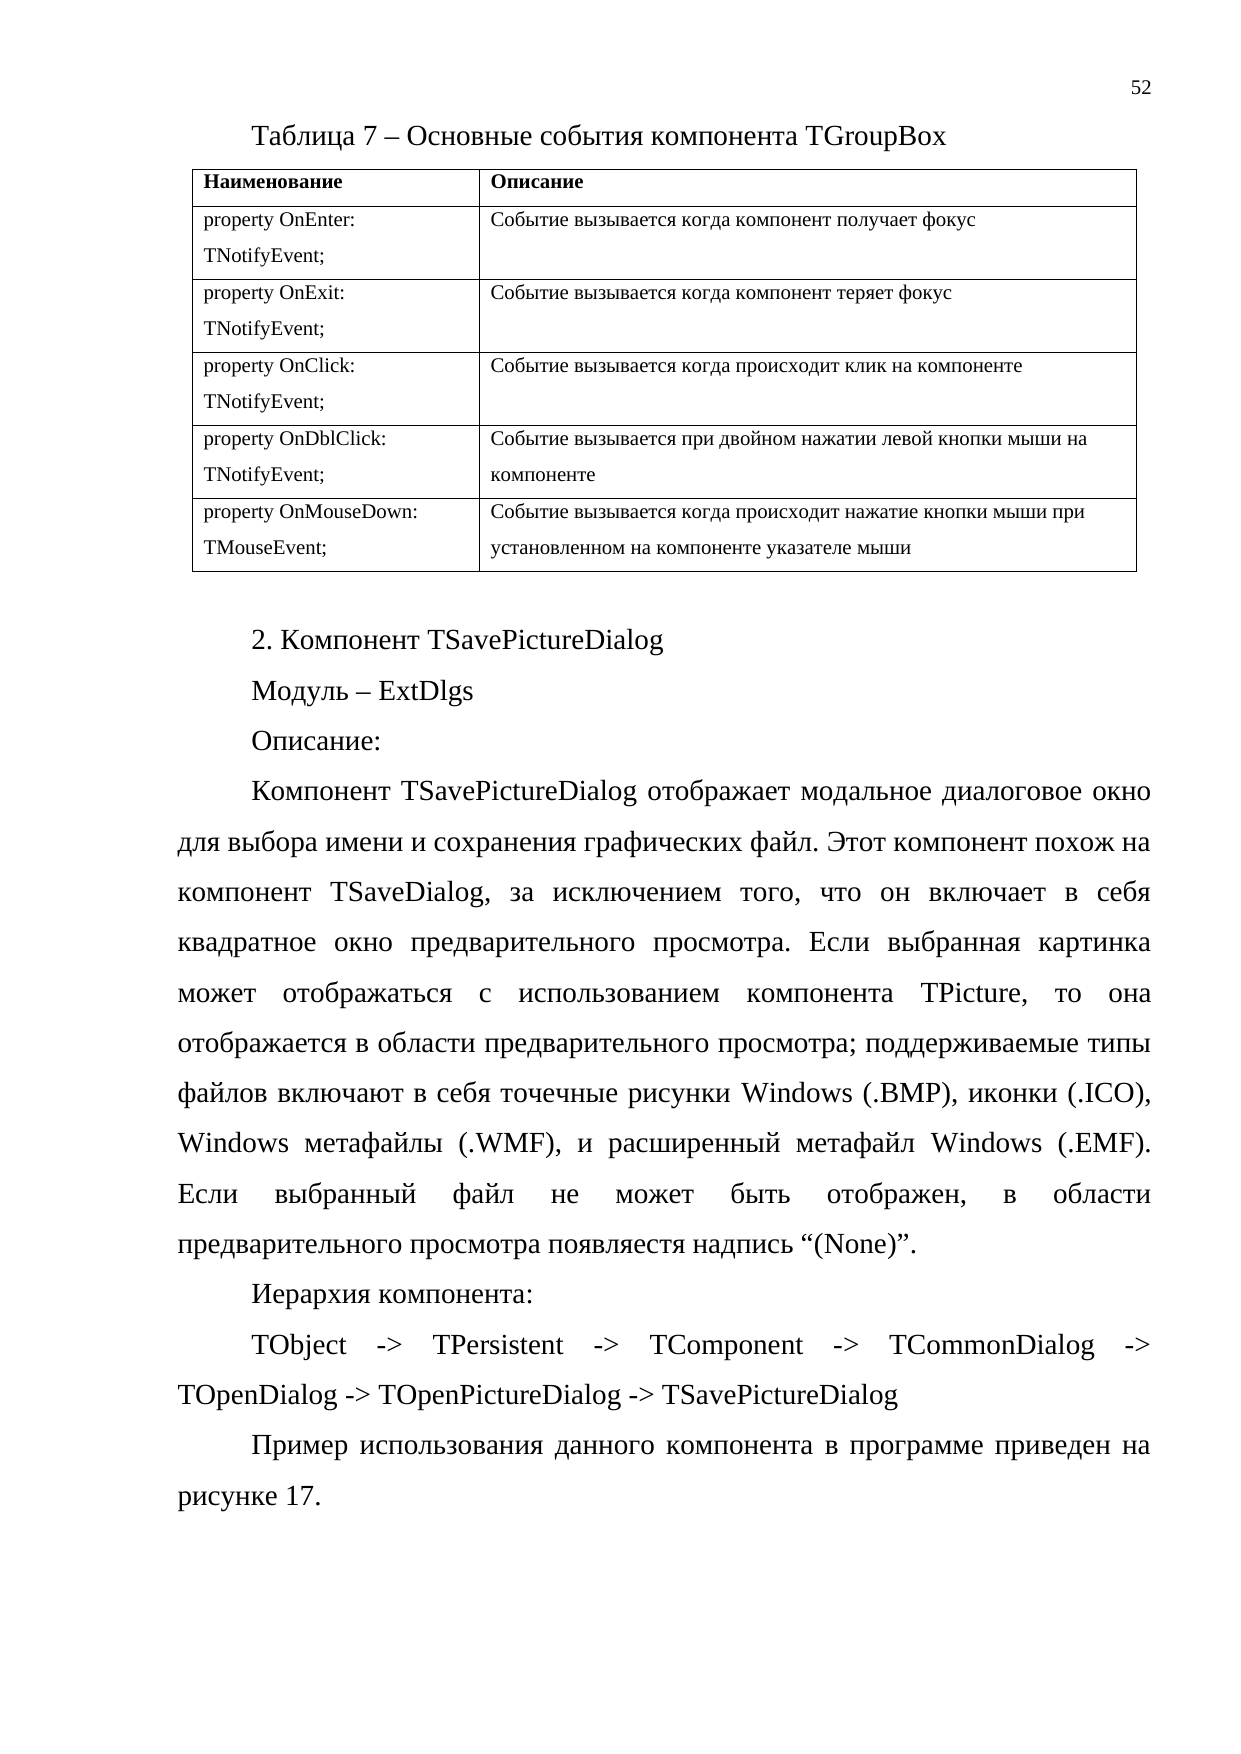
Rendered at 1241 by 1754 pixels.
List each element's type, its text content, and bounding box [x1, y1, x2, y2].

table_cell Событие вызывается при двойном нажатии левой кнопки мыши на компоненте [480, 426, 1136, 498]
text Иерархия компонента: [177, 1277, 1152, 1310]
table_header Описание [480, 170, 1136, 206]
text 2. Компонент TSavePictureDialog [177, 622, 1152, 656]
table_cell property OnDblClick: TNotifyEvent; [193, 426, 479, 498]
text Пример использования данного компонента в программе приведен на рисунке 17. [177, 1427, 1152, 1511]
text Модуль – ExtDlgs [177, 673, 1152, 706]
table_header Наименование [193, 170, 479, 206]
table_cell Событие вызывается когда происходит нажатие кнопки мыши при установленном на компоненте указателе мыши [480, 499, 1136, 571]
table_cell property OnMouseDown: TMouseEvent; [193, 499, 479, 571]
text Описание: [177, 723, 1152, 757]
table_cell Событие вызывается когда компонент получает фокус [480, 207, 1136, 279]
table_cell Событие вызывается когда компонент теряет фокус [480, 280, 1136, 352]
text Компонент TSavePictureDialog отображает модальное диалоговое окно для выбора имени и сохранения графических файл. Этот компонент похож на компонент TSaveDialog, за исключением того, что он включает в себя квадратное окно предварительного просмотра. Если выбранная картинка может отображаться с использованием компонента TPicture, то она отображается в области предварительного просмотра; поддерживаемые типы файлов включают в себя точечные рисунки Windows (.BMP), иконки (.ICO), Windows метафайлы (.WMF), и расширенный метафайл Windows (.EMF). Если выбранный файл не может быть отображен, в области предварительного просмотра появляестя надпись “(None)”. [177, 773, 1152, 1260]
table_cell property OnEnter: TNotifyEvent; [193, 207, 479, 279]
table_cell Событие вызывается когда происходит клик на компоненте [480, 353, 1136, 425]
table_cell property OnClick: TNotifyEvent; [193, 353, 479, 425]
text Таблица 7 – Основные события компонента ТGroupBox [177, 118, 1152, 152]
table_cell property OnExit: TNotifyEvent; [193, 280, 479, 352]
text TObject -> TPersistent -> TComponent -> TCommonDialog -> TOpenDialog -> TOpenPictureDialog -> TSavePictureDialog [177, 1327, 1152, 1411]
